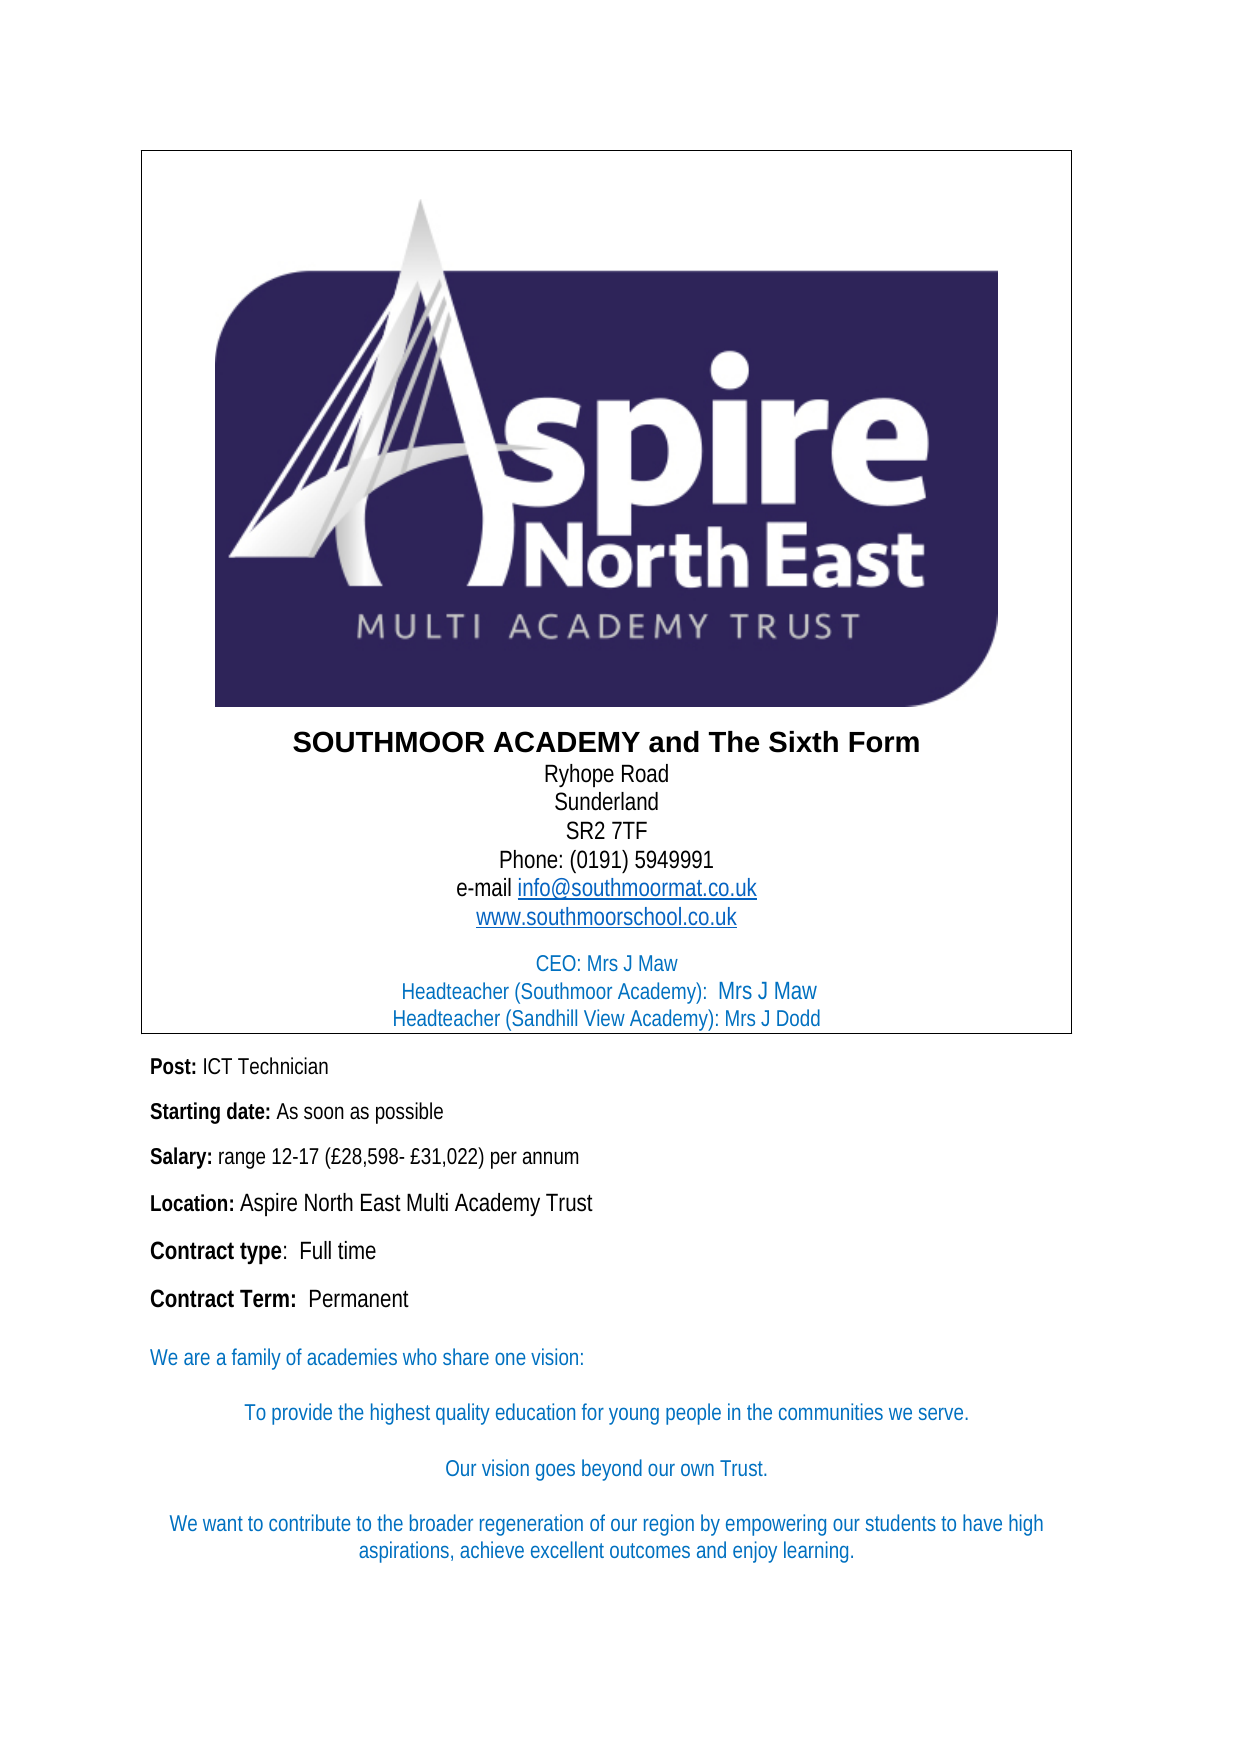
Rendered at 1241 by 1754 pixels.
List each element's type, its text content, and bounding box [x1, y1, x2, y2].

text Post: ICT Technician [150, 1053, 1063, 1079]
text Sunderland [150, 787, 1063, 816]
text SR2 7TF [150, 816, 1063, 845]
text Contract type: Full time [150, 1236, 1063, 1265]
text Headteacher (Sandhill View Academy): Mrs J Dodd [142, 1002, 1071, 1033]
text Starting date: As soon as possible [150, 1098, 1063, 1124]
picture [215, 199, 998, 707]
text e-mail info@southmoormat.co.uk [150, 873, 1063, 902]
text We are a family of academies who share one vision: [150, 1344, 1063, 1370]
subtitle CEO: Mrs J Maw [142, 947, 1071, 976]
text Contract Term: Permanent [150, 1284, 1063, 1312]
text Salary: range 12-17 (£28,598- £31,022) per annum [150, 1143, 1063, 1170]
text Location: Aspire North East Multi Academy Trust [150, 1188, 1063, 1217]
text www.southmoorschool.co.uk [150, 902, 1063, 931]
subtitle Headteacher (Southmoor Academy): Mrs J Maw [150, 976, 1063, 1002]
text To provide the highest quality education for young people in the communities we serve. [150, 1399, 1063, 1426]
text Ryhope Road [150, 759, 1063, 787]
text Our vision goes beyond our own Trust. [150, 1455, 1063, 1481]
subtitle SOUTHMOOR ACADEMY and The Sixth Form [142, 722, 1071, 759]
text We want to contribute to the broader regeneration of our region by empowering our students to have high aspirations, achieve excellent outcomes and enjoy learning. [150, 1510, 1063, 1563]
text Phone: (0191) 5949991 [150, 845, 1063, 873]
